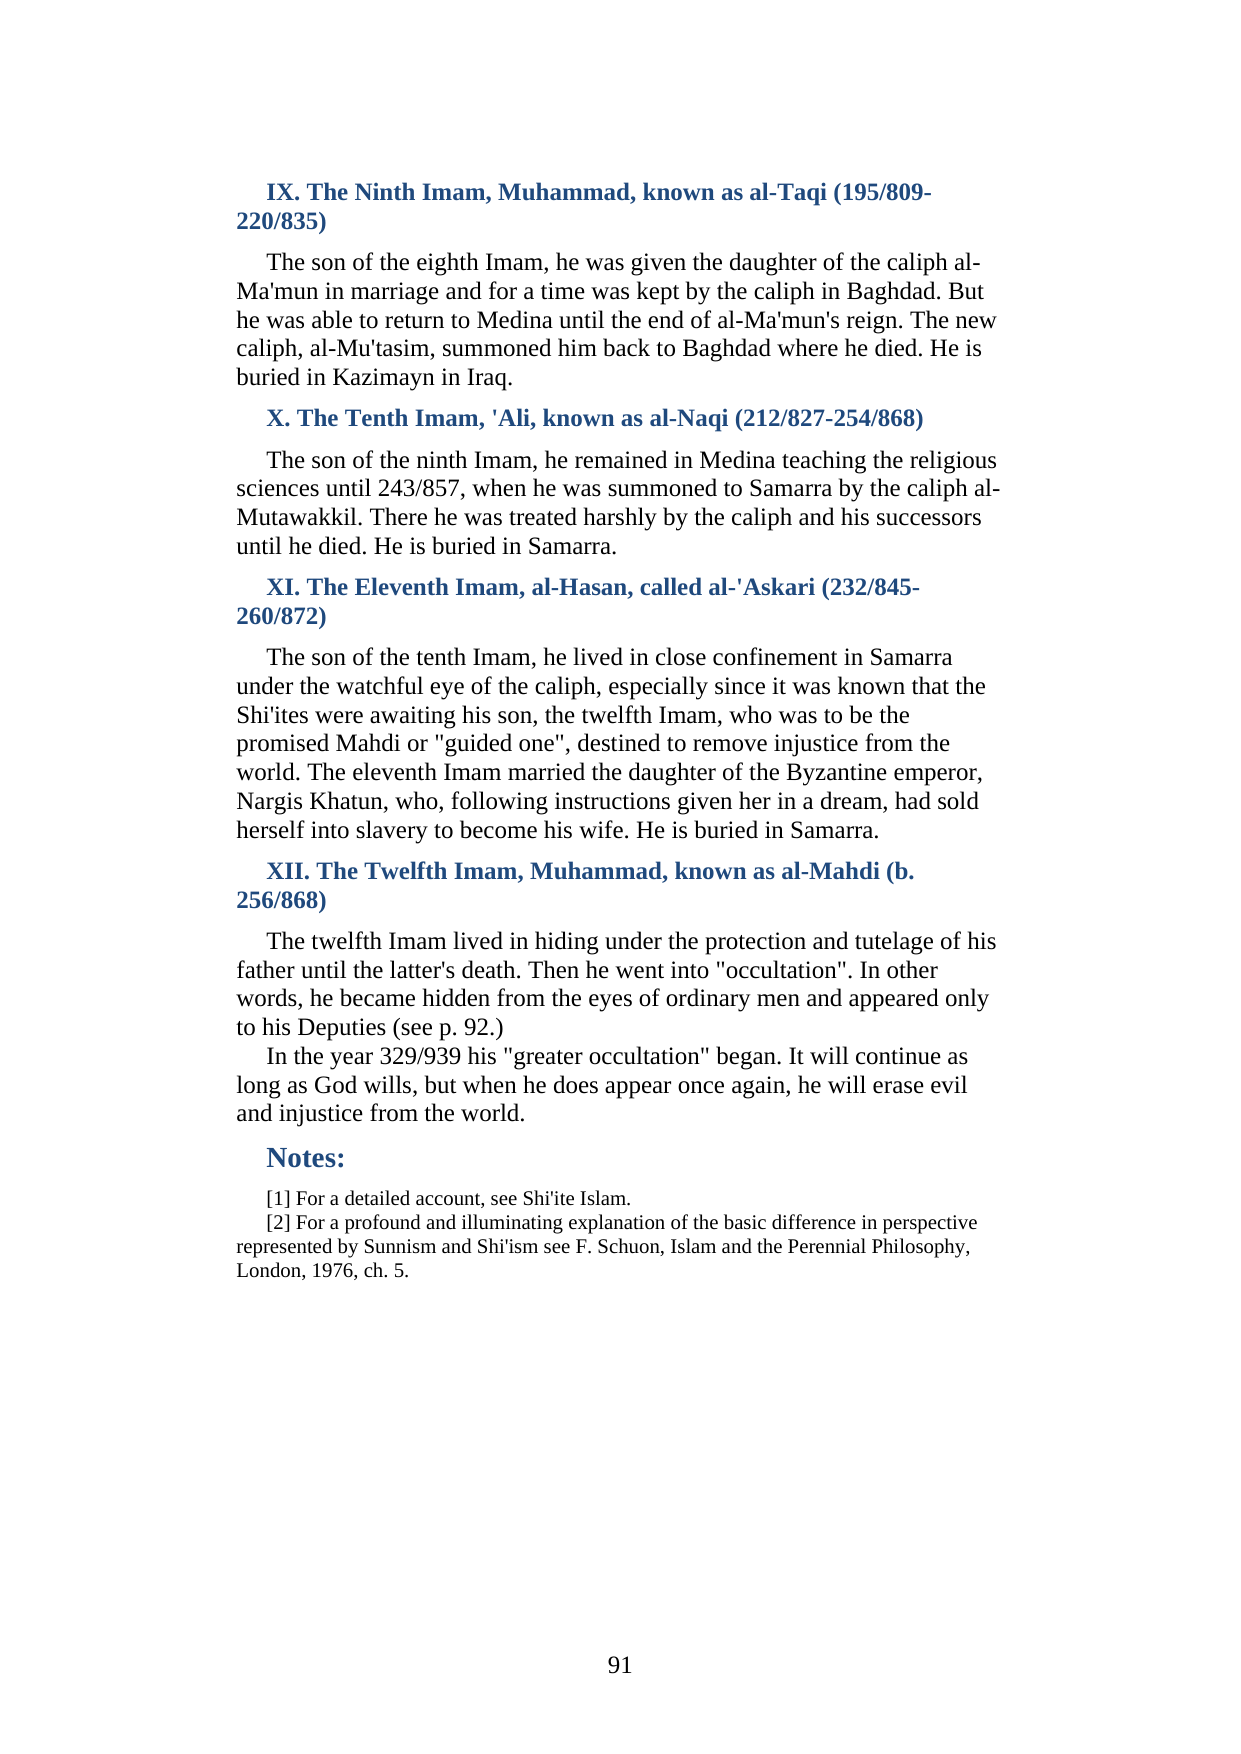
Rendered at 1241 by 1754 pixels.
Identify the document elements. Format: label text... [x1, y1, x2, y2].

subtitle IX. The Ninth Imam, Muhammad, known as al-Taqi (195/809-220/835) [236, 177, 1004, 235]
subtitle XII. The Twelfth Imam, Muhammad, known as al-Mahdi (b. 256/868) [236, 856, 1004, 913]
subtitle XI. The Eleventh Imam, al-Hasan, called al-'Askari (232/845-260/872) [236, 572, 1004, 630]
subtitle X. The Tenth Imam, 'Ali, known as al-Naqi (212/827-254/868) [236, 403, 1004, 432]
text The son of the ninth Imam, he remained in Medina teaching the religious sciences until 243/857, when he was summoned to Samarra by the caliph al-Mutawakkil. There he was treated harshly by the caliph and his successors until he died. He is buried in Samarra. [236, 445, 1004, 560]
text The twelfth Imam lived in hiding under the protection and tutelage of his father until the latter's death. Then he went into "occultation". In other words, he became hidden from the eyes of ordinary men and appeared only to his Deputies (see p. 92.) [236, 926, 1004, 1041]
text In the year 329/939 his "greater occultation" began. It will continue as long as God wills, but when he does appear once again, he will erase evil and injustice from the world. [236, 1041, 1004, 1127]
subtitle Notes: [236, 1140, 1004, 1173]
text The son of the tenth Imam, he lived in close confinement in Samarra under the watchful eye of the caliph, especially since it was known that the Shi'ites were awaiting his son, the twelfth Imam, who was to be the promised Mahdi or "guided one", destined to remove injustice from the world. The eleventh Imam married the daughter of the Byzantine emperor, Nargis Khatun, who, following instructions given her in a dream, had sold herself into slavery to become his wife. He is buried in Samarra. [236, 642, 1004, 843]
text The son of the eighth Imam, he was given the daughter of the caliph al-Ma'mun in marriage and for a time was kept by the caliph in Baghdad. But he was able to return to Medina until the end of al-Ma'mun's reign. The new caliph, al-Mu'tasim, summoned him back to Baghdad where he died. He is buried in Kazimayn in Iraq. [236, 247, 1004, 391]
text [1] For a detailed account, see Shi'ite Islam. [236, 1186, 1004, 1210]
text [2] For a profound and illuminating explanation of the basic difference in perspective represented by Sunnism and Shi'ism see F. Schuon, Islam and the Perennial Philosophy, London, 1976, ch. 5. [236, 1210, 1004, 1282]
